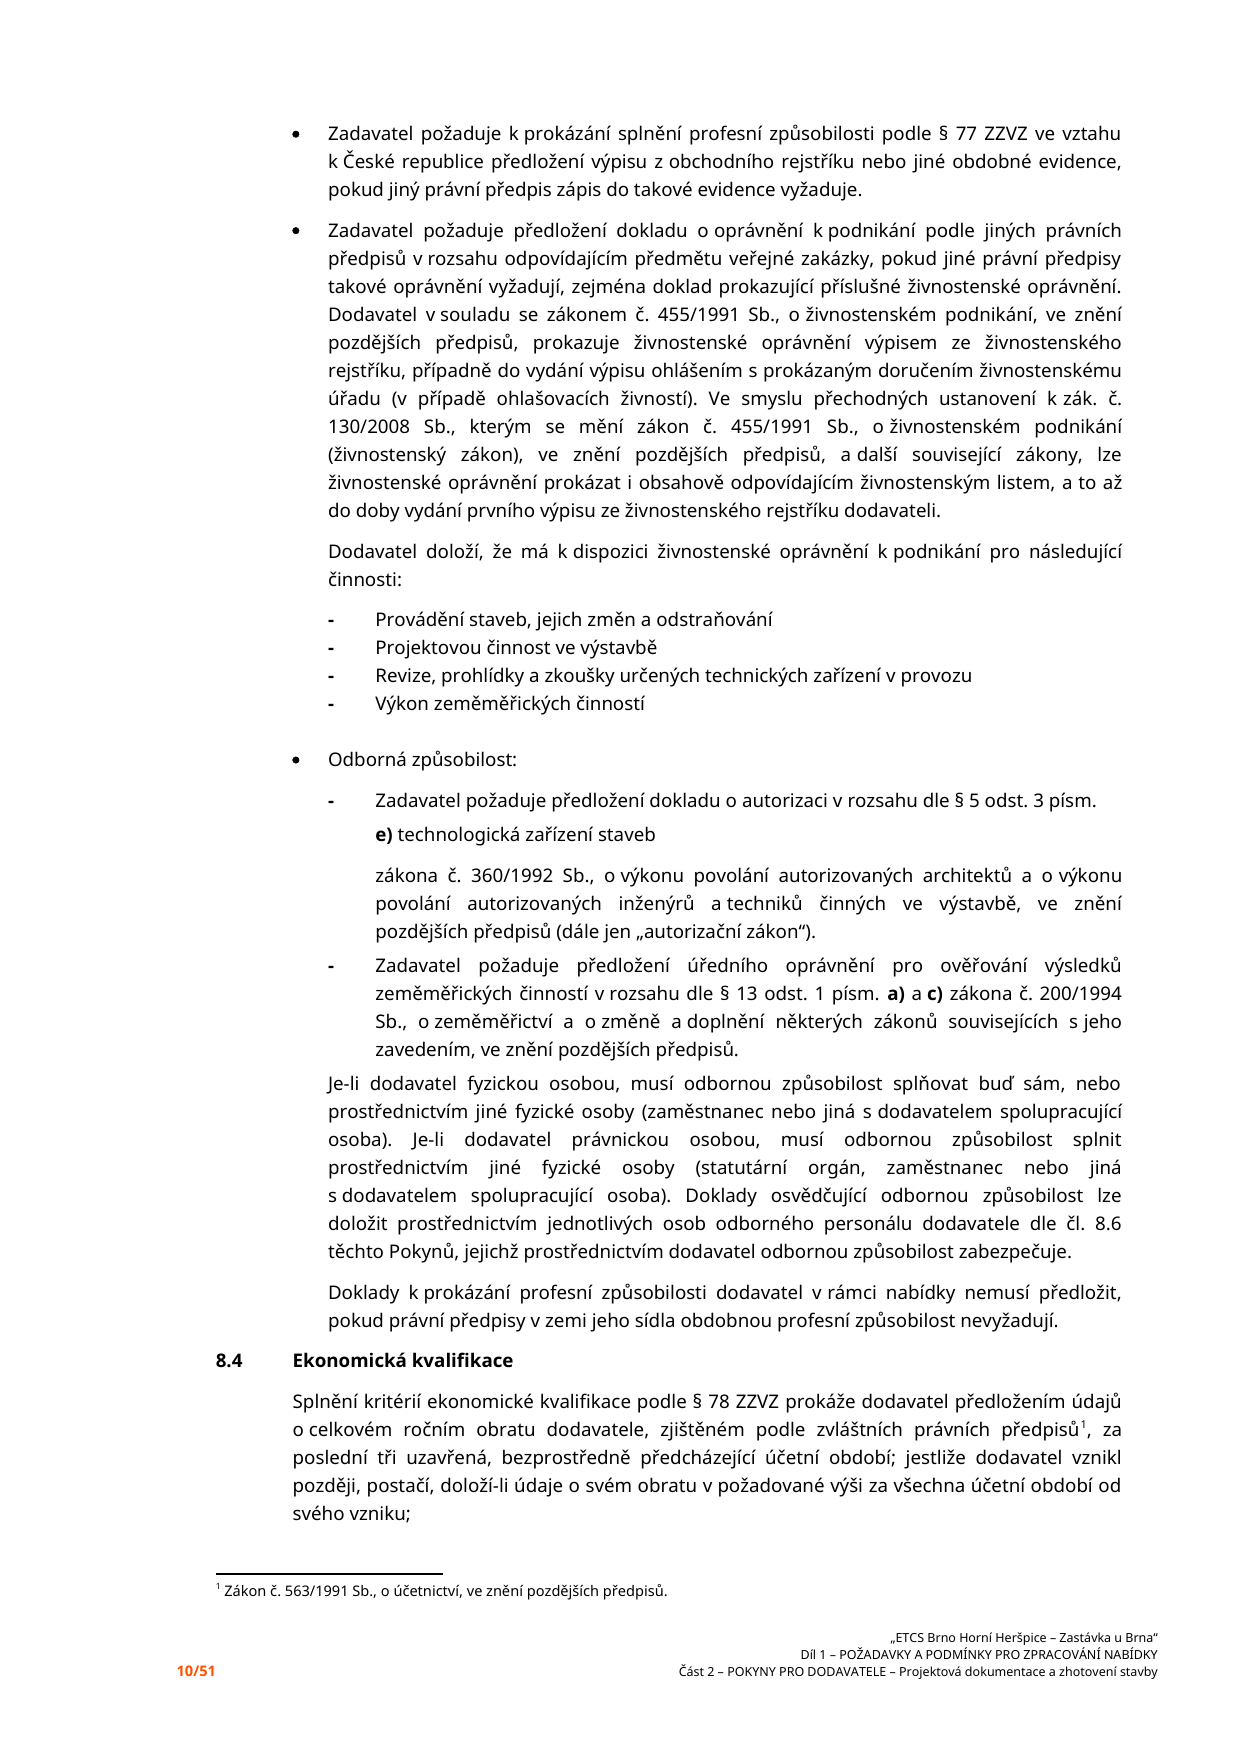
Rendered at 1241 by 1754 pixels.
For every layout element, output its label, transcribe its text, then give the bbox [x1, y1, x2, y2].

text Zadavatel požaduje předložení dokladu o autorizaci v rozsahu dle § 5 odst. 3 písm. [328, 787, 1122, 813]
text Projektovou činnost ve výstavbě [328, 634, 1122, 660]
text Odborná způsobilost: [292, 747, 1122, 772]
text Zadavatel požaduje předložení úředního oprávnění pro ověřování výsledků zeměměřických činností v rozsahu dle § 13 odst. 1 písm. a) a c) zákona č. 200/1994 Sb., o zeměměřictví a o změně a doplnění některých zákonů souvisejících s jeho zavedením, ve znění pozdějších předpisů. [328, 952, 1122, 1062]
text Revize, prohlídky a zkoušky určených technických zařízení v provozu [328, 662, 1122, 688]
text Ekonomická kvalifikace [216, 1348, 1122, 1373]
text Zadavatel požaduje k prokázání splnění profesní způsobilosti podle § 77 ZZVZ ve vztahu k České republice předložení výpisu z obchodního rejstříku nebo jiné obdobné evidence, pokud jiný právní předpis zápis do takové evidence vyžaduje. [292, 121, 1122, 202]
text Provádění staveb, jejich změn a odstraňování [328, 606, 1122, 632]
text Výkon zeměměřických činností [328, 691, 1122, 716]
text Doklady k prokázání profesní způsobilosti dodavatel v rámci nabídky nemusí předložit, pokud právní předpisy v zemi jeho sídla obdobnou profesní způsobilost nevyžadují. [328, 1279, 1122, 1333]
list e) technologická zařízení staveb [339, 821, 1122, 847]
text Dodavatel doloží, že má k dispozici živnostenské oprávnění k podnikání pro následující činnosti: [328, 538, 1122, 591]
text Je-li dodavatel fyzickou osobou, musí odbornou způsobilost splňovat buď sám, nebo prostřednictvím jiné fyzické osoby (zaměstnanec nebo jiná s dodavatelem spolupracující osoba). Je-li dodavatel právnickou osobou, musí odbornou způsobilost splnit prostřednictvím jiné fyzické osoby (statutární orgán, zaměstnanec nebo jiná s dodavatelem spolupracující osoba). Doklady osvědčující odbornou způsobilost lze doložit prostřednictvím jednotlivých osob odborného personálu dodavatele dle čl. 8.6 těchto Pokynů, jejichž prostřednictvím dodavatel odbornou způsobilost zabezpečuje. [328, 1071, 1122, 1264]
text Splnění kritérií ekonomické kvalifikace podle § 78 ZZVZ prokáže dodavatel předložením údajů o celkovém ročním obratu dodavatele, zjištěném podle zvláštních právních předpisů, za poslední tři uzavřená, bezprostředně předcházející účetní období; jestliže dodavatel vznikl později, postačí, doloží-li údaje o svém obratu v požadované výši za všechna účetní období od svého vzniku; [292, 1388, 1122, 1526]
list zákona č. 360/1992 Sb., o výkonu povolání autorizovaných architektů a o výkonu povolání autorizovaných inženýrů a techniků činných ve výstavbě, ve znění pozdějších předpisů (dále jen „autorizační zákon“). [375, 862, 1122, 943]
text Zadavatel požaduje předložení dokladu o oprávnění k podnikání podle jiných právních předpisů v rozsahu odpovídajícím předmětu veřejné zakázky, pokud jiné právní předpisy takové oprávnění vyžadují, zejména doklad prokazující příslušné živnostenské oprávnění. Dodavatel v souladu se zákonem č. 455/1991 Sb., o živnostenském podnikání, ve znění pozdějších předpisů, prokazuje živnostenské oprávnění výpisem ze živnostenského rejstříku, případně do vydání výpisu ohlášením s prokázaným doručením živnostenskému úřadu (v případě ohlašovacích živností). Ve smyslu přechodných ustanovení k zák. č. 130/2008 Sb., kterým se mění zákon č. 455/1991 Sb., o živnostenském podnikání (živnostenský zákon), ve znění pozdějších předpisů, a další související zákony, lze živnostenské oprávnění prokázat i obsahově odpovídajícím živnostenským listem, a to až do doby vydání prvního výpisu ze živnostenského rejstříku dodavateli. [292, 217, 1122, 523]
